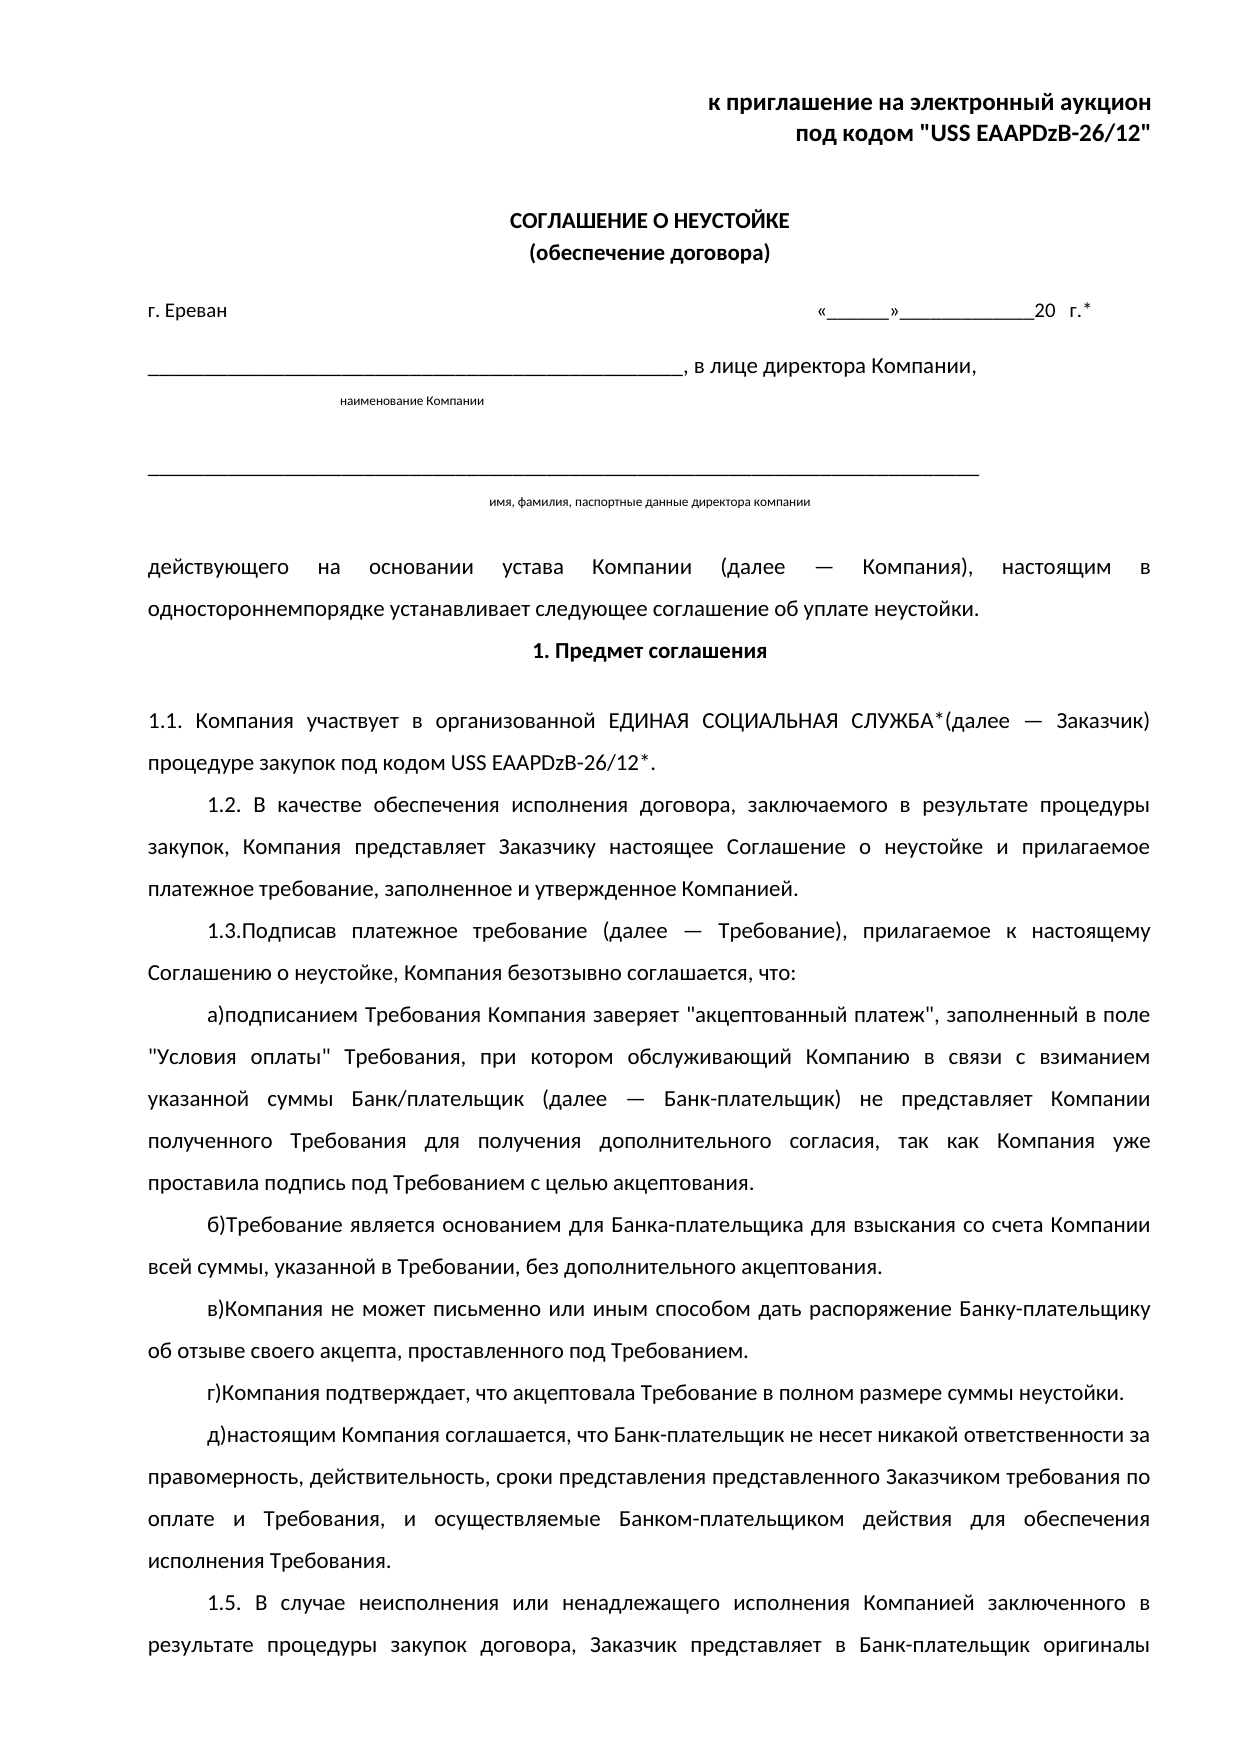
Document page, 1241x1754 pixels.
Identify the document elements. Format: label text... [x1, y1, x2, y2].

text г)Компания подтверждает, что акцептовала Требование в полном размере суммы неустойки. [148, 1378, 1152, 1406]
text 1. Предмет соглашения [148, 636, 1152, 664]
text д)настоящим Компания соглашается, что Банк-плательщик не несет никакой ответственности за правомерность, действительность, сроки представления представленного Заказчиком требования по оплате и Требования, и осуществляемые Банком-плательщиком действия для обеспечения исполнения Требования. [148, 1420, 1152, 1574]
text 1.3.Подписав платежное требование (далее — Требование), прилагаемое к настоящему Соглашению о неустойке, Компания безотзывно соглашается, что: [148, 916, 1152, 986]
text _______________________________________________, в лице директора Компании, [148, 351, 1152, 379]
text _________________________________________________________________________ [148, 452, 1152, 480]
text имя, фамилия, паспортные данные директора компании [148, 494, 1152, 522]
text б)Требование является основанием для Банка-плательщика для взыскания со счета Компании всей суммы, указанной в Требовании, без дополнительного акцептования. [148, 1210, 1152, 1280]
text СОГЛАШЕНИЕ О НЕУСТОЙКЕ [148, 206, 1152, 234]
text действующего на основании устава Компании (далее — Компания), настоящим в одностороннемпорядке устанавливает следующее соглашение об уплате неустойки. [148, 552, 1152, 622]
text а)подписанием Требования Компания заверяет "акцептованный платеж", заполненный в поле "Условия оплаты" Требования, при котором обслуживающий Компанию в связи с взиманием указанной суммы Банк/плательщик (далее — Банк-плательщик) не представляет Компании полученного Требования для получения дополнительного согласия, так как Компания уже проставила подпись под Требованием с целью акцептования. [148, 1000, 1152, 1196]
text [148, 1588, 1152, 1658]
text к приглашение на электронный аукцион [177, 86, 1152, 117]
table_header «______»_____________20 г.* [635, 297, 1104, 351]
text наименование Компании [340, 393, 1152, 421]
text в)Компания не может письменно или иным способом дать распоряжение Банку-плательщику об отзыве своего акцепта, проставленного под Требованием. [148, 1294, 1152, 1364]
table_header г. Ереван [136, 297, 635, 351]
text 1.1. Компания участвует в организованной ЕДИНАЯ СОЦИАЛЬНАЯ СЛУЖБА*(далее — Заказчик) процедуре закупок под кодом USS EAAPDzB-26/12*. [148, 706, 1152, 776]
text под кодом "USS EAAPDzB-26/12" [148, 117, 1152, 147]
text (обеспечение договора) [148, 238, 1152, 266]
text 1.2. В качестве обеспечения исполнения договора, заключаемого в результате процедуры закупок, Компания представляет Заказчику настоящее Соглашение о неустойке и прилагаемое платежное требование, заполненное и утвержденное Компанией. [148, 790, 1152, 902]
